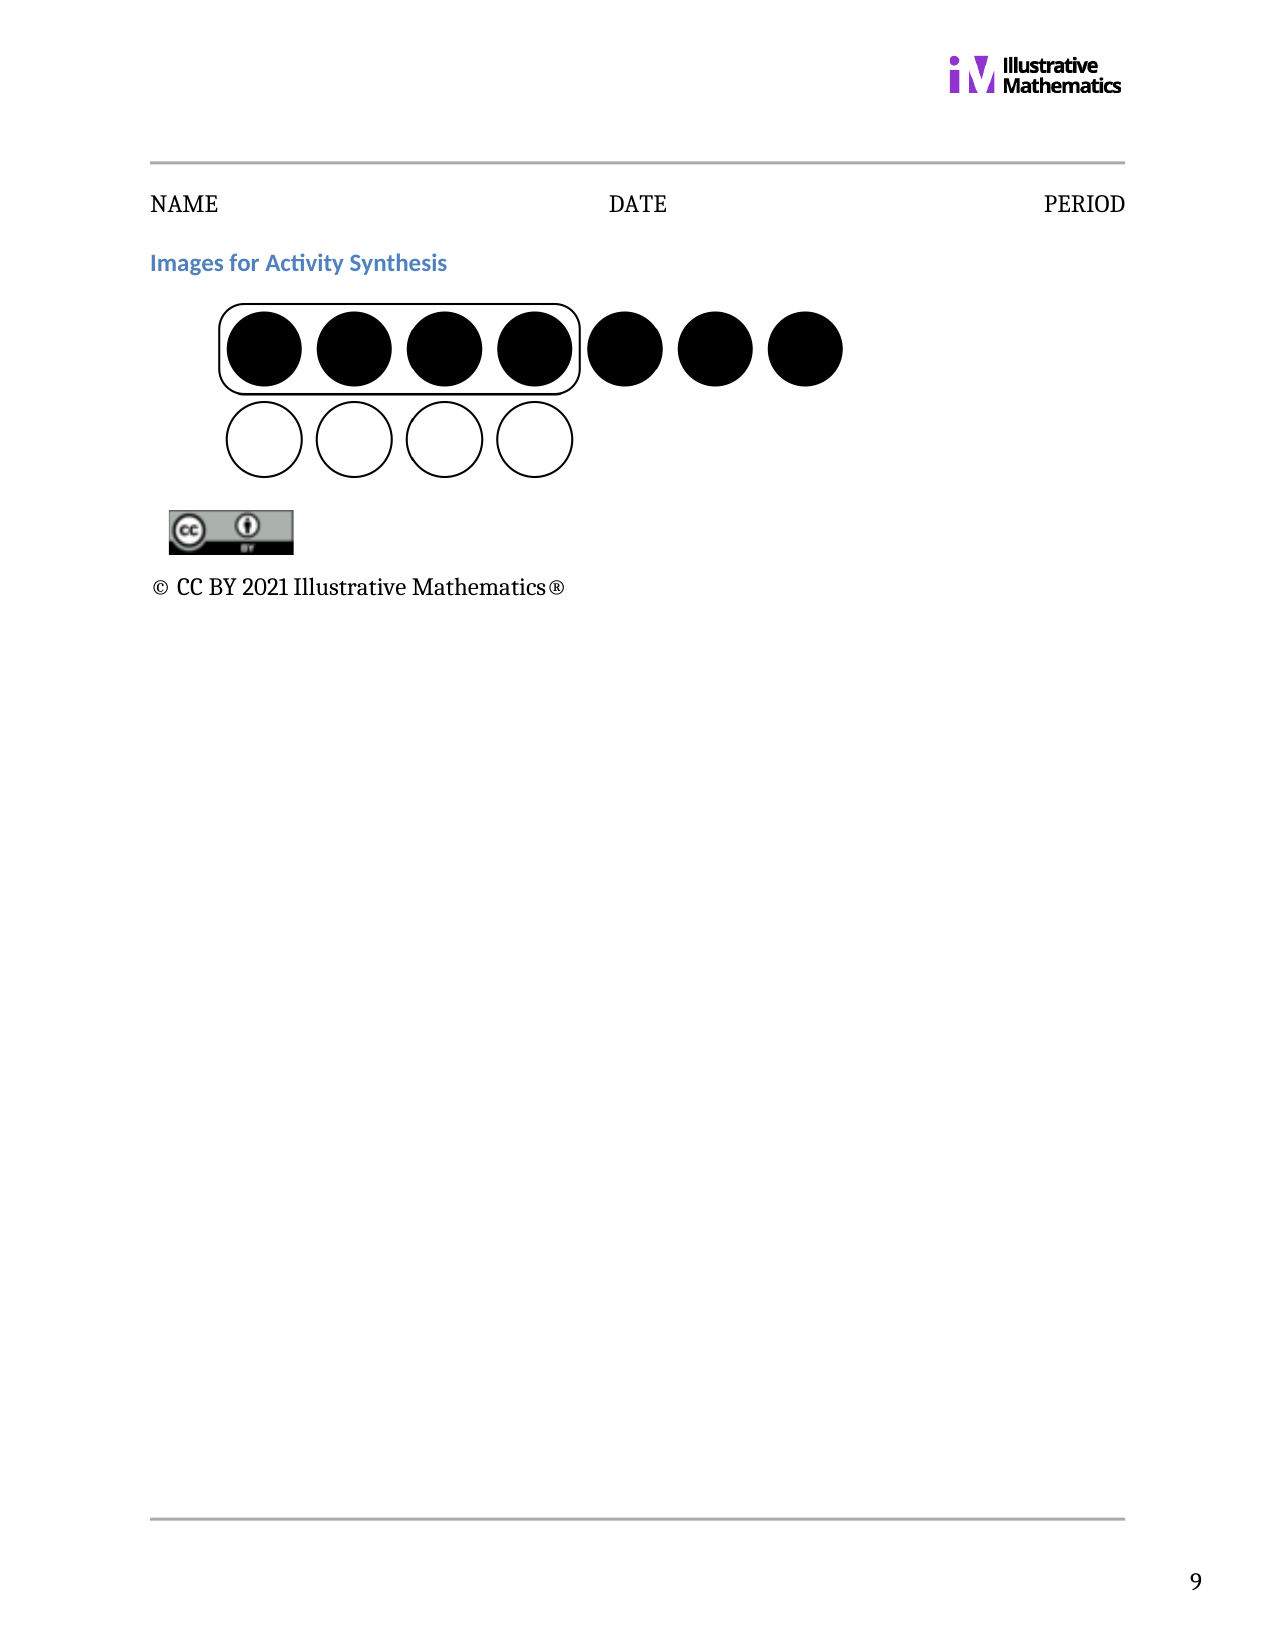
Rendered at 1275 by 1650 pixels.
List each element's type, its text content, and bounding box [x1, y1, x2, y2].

text © CC BY 2021 Illustrative Mathematics® [150, 573, 1125, 602]
picture [168, 296, 900, 492]
picture [949, 55, 1121, 93]
subtitle Images for Activity Synthesis [150, 247, 1125, 278]
picture [168, 510, 294, 555]
